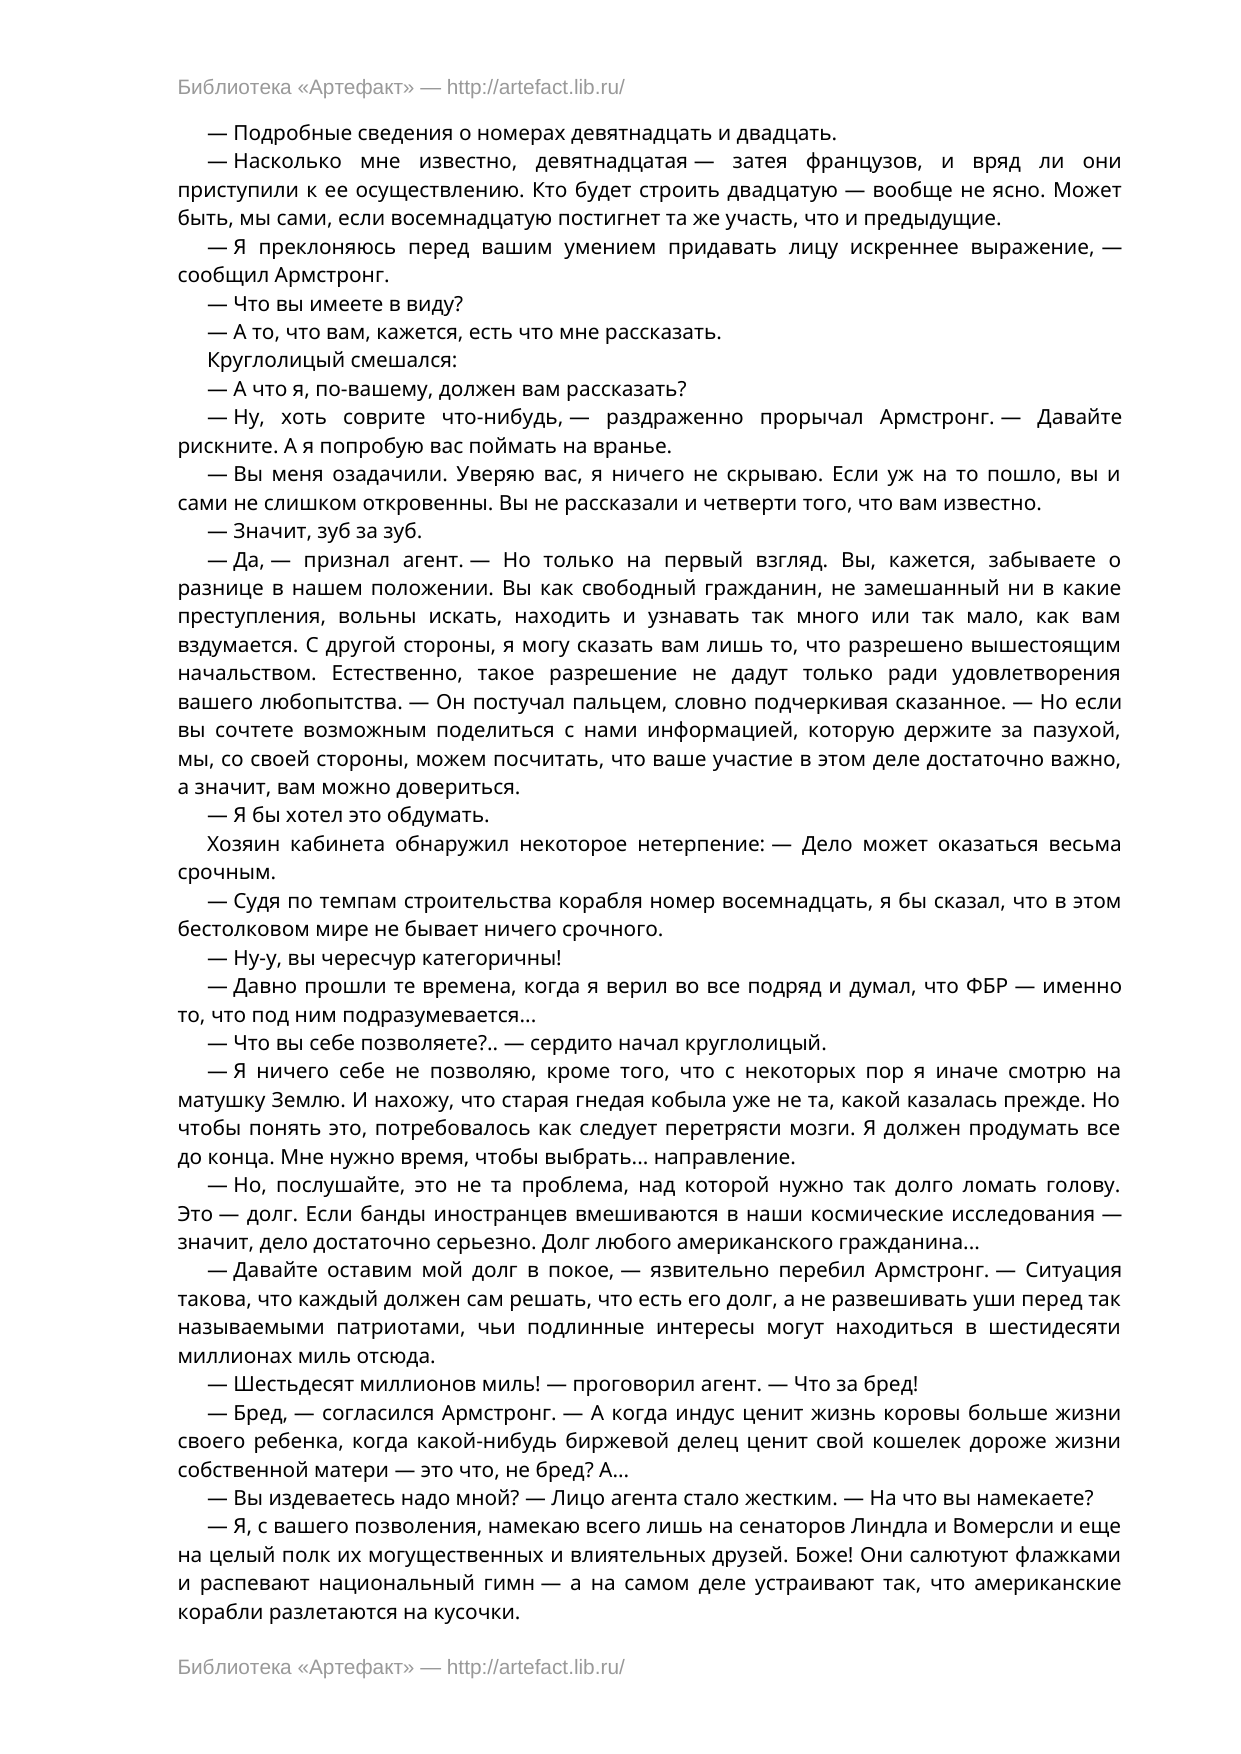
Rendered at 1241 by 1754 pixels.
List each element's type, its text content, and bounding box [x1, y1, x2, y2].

text — Бред, — согласился Армстронг. — А когда индус ценит жизнь коровы больше жизни своего ребенка, когда какой-нибудь биржевой делец ценит свой кошелек дороже жизни собственной матери — это что, не бред? А... [177, 1398, 1122, 1483]
text — А то, что вам, кажется, есть что мне рассказать. [177, 317, 1122, 346]
text — Судя по темпам строительства корабля номер восемнадцать, я бы сказал, что в этом бестолковом мире не бывает ничего срочного. [177, 886, 1122, 943]
text — Вы издеваетесь надо мной? — Лицо агента стало жестким. — На что вы намекаете? [177, 1483, 1122, 1512]
text — Да, — признал агент. — Но только на первый взгляд. Вы, кажется, забываете о разнице в нашем положении. Вы как свободный гражданин, не замешанный ни в какие преступления, вольны искать, находить и узнавать так много или так мало, как вам вздумается. С другой стороны, я могу сказать вам лишь то, что разрешено вышестоящим начальством. Естественно, такое разрешение не дадут только ради удовлетворения вашего любопытства. — Он постучал пальцем, словно подчеркивая сказанное. — Но если вы сочтете возможным поделиться с нами информацией, которую держите за пазухой, мы, со своей стороны, можем посчитать, что ваше участие в этом деле достаточно важно, а значит, вам можно довериться. [177, 545, 1122, 801]
text — Я, с вашего позволения, намекаю всего лишь на сенаторов Линдла и Вомерсли и еще на целый полк их могущественных и влиятельных друзей. Боже! Они салютуют флажками и распевают национальный гимн — а на самом деле устраивают так, что американские корабли разлетаются на кусочки. [177, 1512, 1122, 1625]
text — Давно прошли те времена, когда я верил во все подряд и думал, что ФБР — именно то, что под ним подразумевается... [177, 971, 1122, 1028]
text Круглолицый смешался: [177, 346, 1122, 374]
text — Я ничего себе не позволяю, кроме того, что с некоторых пор я иначе смотрю на матушку Землю. И нахожу, что старая гнедая кобыла уже не та, какой казалась прежде. Но чтобы понять это, потребовалось как следует перетрясти мозги. Я должен продумать все до конца. Мне нужно время, чтобы выбрать... направление. [177, 1057, 1122, 1170]
text — Давайте оставим мой долг в покое, — язвительно перебил Армстронг. — Ситуация такова, что каждый должен сам решать, что есть его долг, а не развешивать уши перед так называемыми патриотами, чьи подлинные интересы могут находиться в шестидесяти миллионах миль отсюда. [177, 1256, 1122, 1369]
text — Насколько мне известно, девятнадцатая — затея французов, и вряд ли они приступили к ее осуществлению. Кто будет строить двадцатую — вообще не ясно. Может быть, мы сами, если восемнадцатую постигнет та же участь, что и предыдущие. [177, 147, 1122, 232]
text — Что вы себе позволяете?.. — сердито начал круглолицый. [177, 1028, 1122, 1057]
text — А что я, по-вашему, должен вам рассказать? [177, 374, 1122, 402]
text — Шестьдесят миллионов миль! — проговорил агент. — Что за бред! [177, 1369, 1122, 1398]
text — Я преклоняюсь перед вашим умением придавать лицу искреннее выражение, — сообщил Армстронг. [177, 232, 1122, 289]
text — Что вы имеете в виду? [177, 289, 1122, 317]
text — Но, послушайте, это не та проблема, над которой нужно так долго ломать голову. Это — долг. Если банды иностранцев вмешиваются в наши космические исследования — значит, дело достаточно серьезно. Долг любого американского гражданина... [177, 1170, 1122, 1256]
text — Подробные сведения о номерах девятнадцать и двадцать. [177, 118, 1122, 147]
text — Ну, хоть соврите что-нибудь, — раздраженно прорычал Армстронг. — Давайте рискните. А я попробую вас поймать на вранье. [177, 402, 1122, 459]
text Хозяин кабинета обнаружил некоторое нетерпение: — Дело может оказаться весьма срочным. [177, 829, 1122, 886]
text — Я бы хотел это обдумать. [177, 801, 1122, 829]
text — Вы меня озадачили. Уверяю вас, я ничего не скрываю. Если уж на то пошло, вы и сами не слишком откровенны. Вы не рассказали и четверти того, что вам известно. [177, 459, 1122, 516]
text — Ну-у, вы чересчур категоричны! [177, 943, 1122, 971]
text — Значит, зуб за зуб. [177, 516, 1122, 545]
